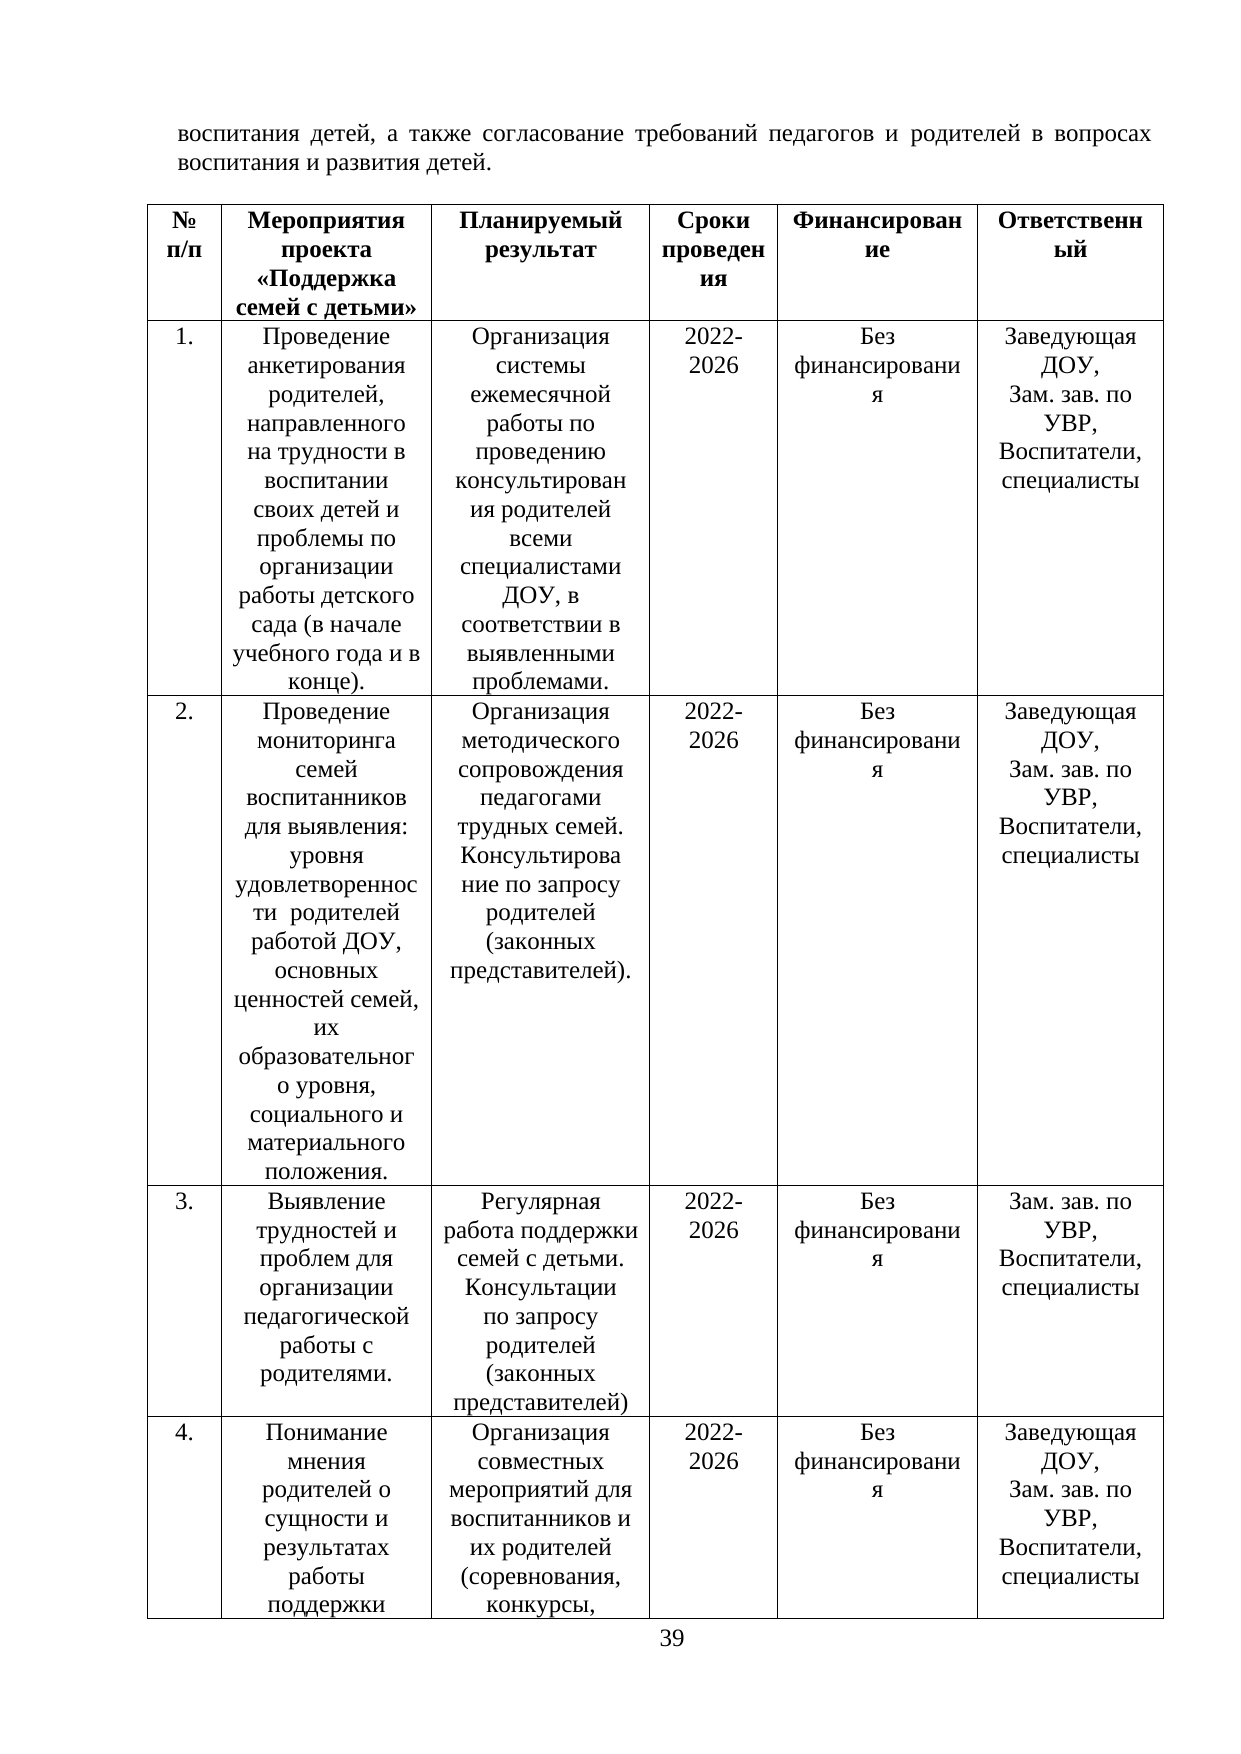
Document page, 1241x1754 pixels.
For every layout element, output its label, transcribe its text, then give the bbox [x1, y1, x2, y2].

table_cell 4. [148, 1417, 221, 1618]
table_cell 2022-2026 [650, 321, 777, 695]
table_header Финансирование [778, 205, 977, 320]
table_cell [432, 1417, 649, 1618]
table_cell Организация методического сопровождения педагогами трудных семей. Консультирование по запросу родителей (законных представителей). [432, 696, 649, 1185]
table_cell 3. [148, 1186, 221, 1416]
table_cell Организация системы ежемесячной работы по проведению консультирован ия родителей всеми специалистами ДОУ, в соответствии в выявленными проблемами. [432, 321, 649, 695]
table_header Ответственный [978, 205, 1163, 320]
table_cell 2022-2026 [650, 1417, 777, 1618]
table_cell Без финансирования [778, 1186, 977, 1416]
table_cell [222, 1417, 431, 1618]
table_header № п/п [148, 205, 221, 320]
table_cell Заведующая ДОУ, Зам. зав. по УВР, Воспитатели, специалисты [978, 696, 1163, 1185]
table_cell Зам. зав. по УВР, Воспитатели, специалисты [978, 1186, 1163, 1416]
table_cell 2022-2026 [650, 696, 777, 1185]
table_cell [978, 1417, 1163, 1618]
table_cell Без финансирования [778, 321, 977, 695]
table_cell Без финансирования [778, 696, 977, 1185]
table_header Сроки проведения [650, 205, 777, 320]
table_cell 2. [148, 696, 221, 1185]
table_cell Выявление трудностей и проблем для организации педагогической работы с родителями. [222, 1186, 431, 1416]
table_cell Регулярная работа поддержки семей с детьми. Консультации по запросу родителей (законных представителей) [432, 1186, 649, 1416]
table_cell Без финансирования [778, 1417, 977, 1618]
table_cell Заведующая ДОУ, Зам. зав. по УВР, Воспитатели, специалисты [978, 321, 1163, 695]
table_cell 2022-2026 [650, 1186, 777, 1416]
table_header Планируемый результат [432, 205, 649, 320]
table_cell Проведение мониторинга семей воспитанников для выявления: уровня удовлетворенности родителей работой ДОУ, основных ценностей семей, их образовательного уровня, социального и материального положения. [222, 696, 431, 1185]
table_cell Проведение анкетирования родителей, направленного на трудности в воспитании своих детей и проблемы по организации работы детского сада (в начале учебного года и в конце). [222, 321, 431, 695]
table_header Мероприятия проекта «Поддержка семей с детьми» [222, 205, 431, 320]
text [177, 118, 1152, 176]
table_cell 1. [148, 321, 221, 695]
